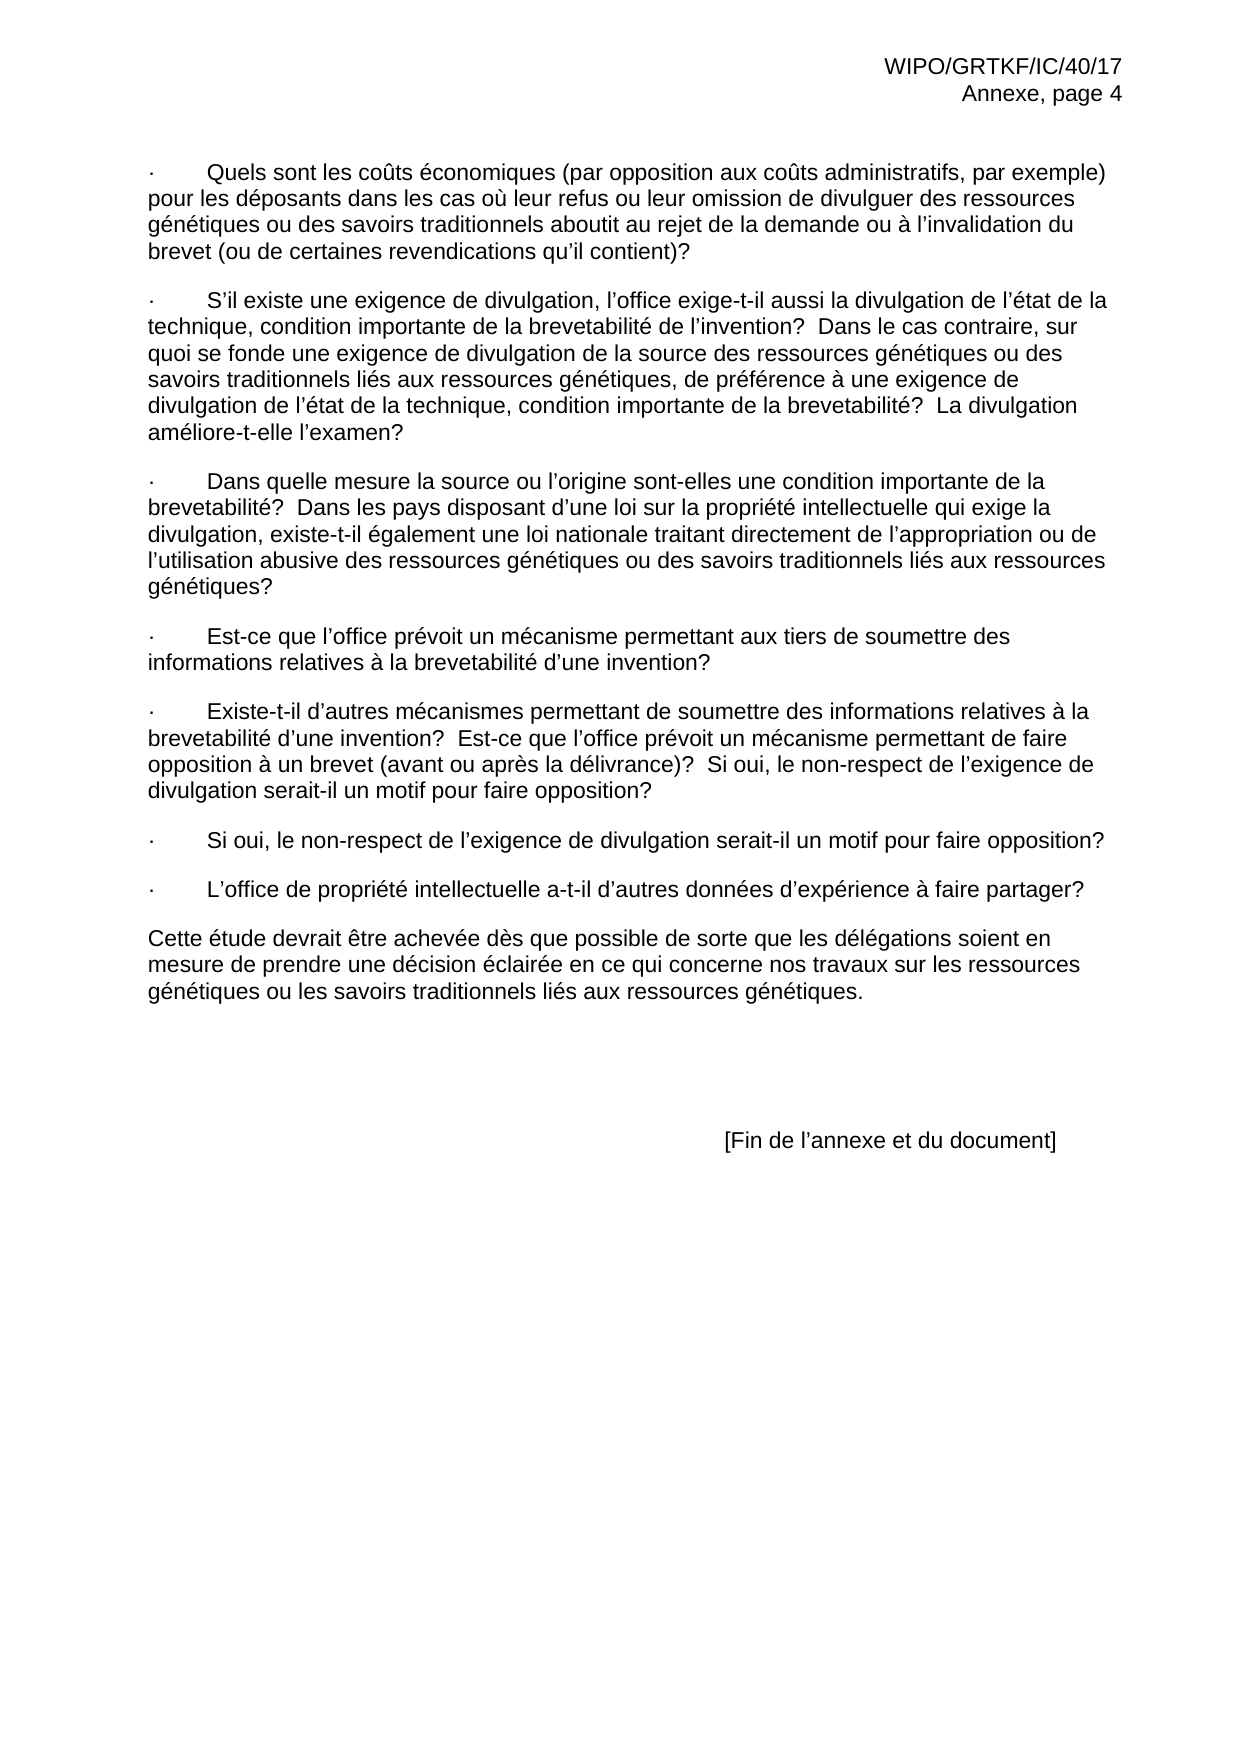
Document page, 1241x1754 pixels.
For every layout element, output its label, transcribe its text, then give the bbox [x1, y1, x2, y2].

list Dans quelle mesure la source ou l’origine sont-elles une condition importante de la brevetabilité? Dans les pays disposant d’une loi sur la propriété intellectuelle qui exige la divulgation, existe-t-il également une loi nationale traitant directement de l’appropriation ou de l’utilisation abusive des ressources génétiques ou des savoirs traditionnels liés aux ressources génétiques? [148, 468, 1122, 600]
text Cette étude devrait être achevée dès que possible de sorte que les délégations soient en mesure de prendre une décision éclairée en ce qui concerne nos travaux sur les ressources génétiques ou les savoirs traditionnels liés aux ressources génétiques. [148, 925, 1122, 1004]
list Est-ce que l’office prévoit un mécanisme permettant aux tiers de soumettre des informations relatives à la brevetabilité d’une invention? [148, 623, 1122, 675]
list Existe-t-il d’autres mécanismes permettant de soumettre des informations relatives à la brevetabilité d’une invention? Est-ce que l’office prévoit un mécanisme permettant de faire opposition à un brevet (avant ou après la délivrance)? Si oui, le non-respect de l’exigence de divulgation serait-il un motif pour faire opposition? [148, 698, 1122, 804]
list Quels sont les coûts économiques (par opposition aux coûts administratifs, par exemple) pour les déposants dans les cas où leur refus ou leur omission de divulguer des ressources génétiques ou des savoirs traditionnels aboutit au rejet de la demande ou à l’invalidation du brevet (ou de certaines revendications qu’il contient)? [148, 158, 1122, 264]
list Si oui, le non-respect de l’exigence de divulgation serait-il un motif pour faire opposition? [148, 827, 1122, 853]
list L’office de propriété intellectuelle a-t-il d’autres données d’expérience à faire partager? [148, 876, 1122, 902]
text [Fin de l’annexe et du document] [724, 1127, 1122, 1153]
list S’il existe une exigence de divulgation, l’office exige-t-il aussi la divulgation de l’état de la technique, condition importante de la brevetabilité de l’invention? Dans le cas contraire, sur quoi se fonde une exigence de divulgation de la source des ressources génétiques ou des savoirs traditionnels liés aux ressources génétiques, de préférence à une exigence de divulgation de l’état de la technique, condition importante de la brevetabilité? La divulgation améliore-t-elle l’examen? [148, 287, 1122, 445]
